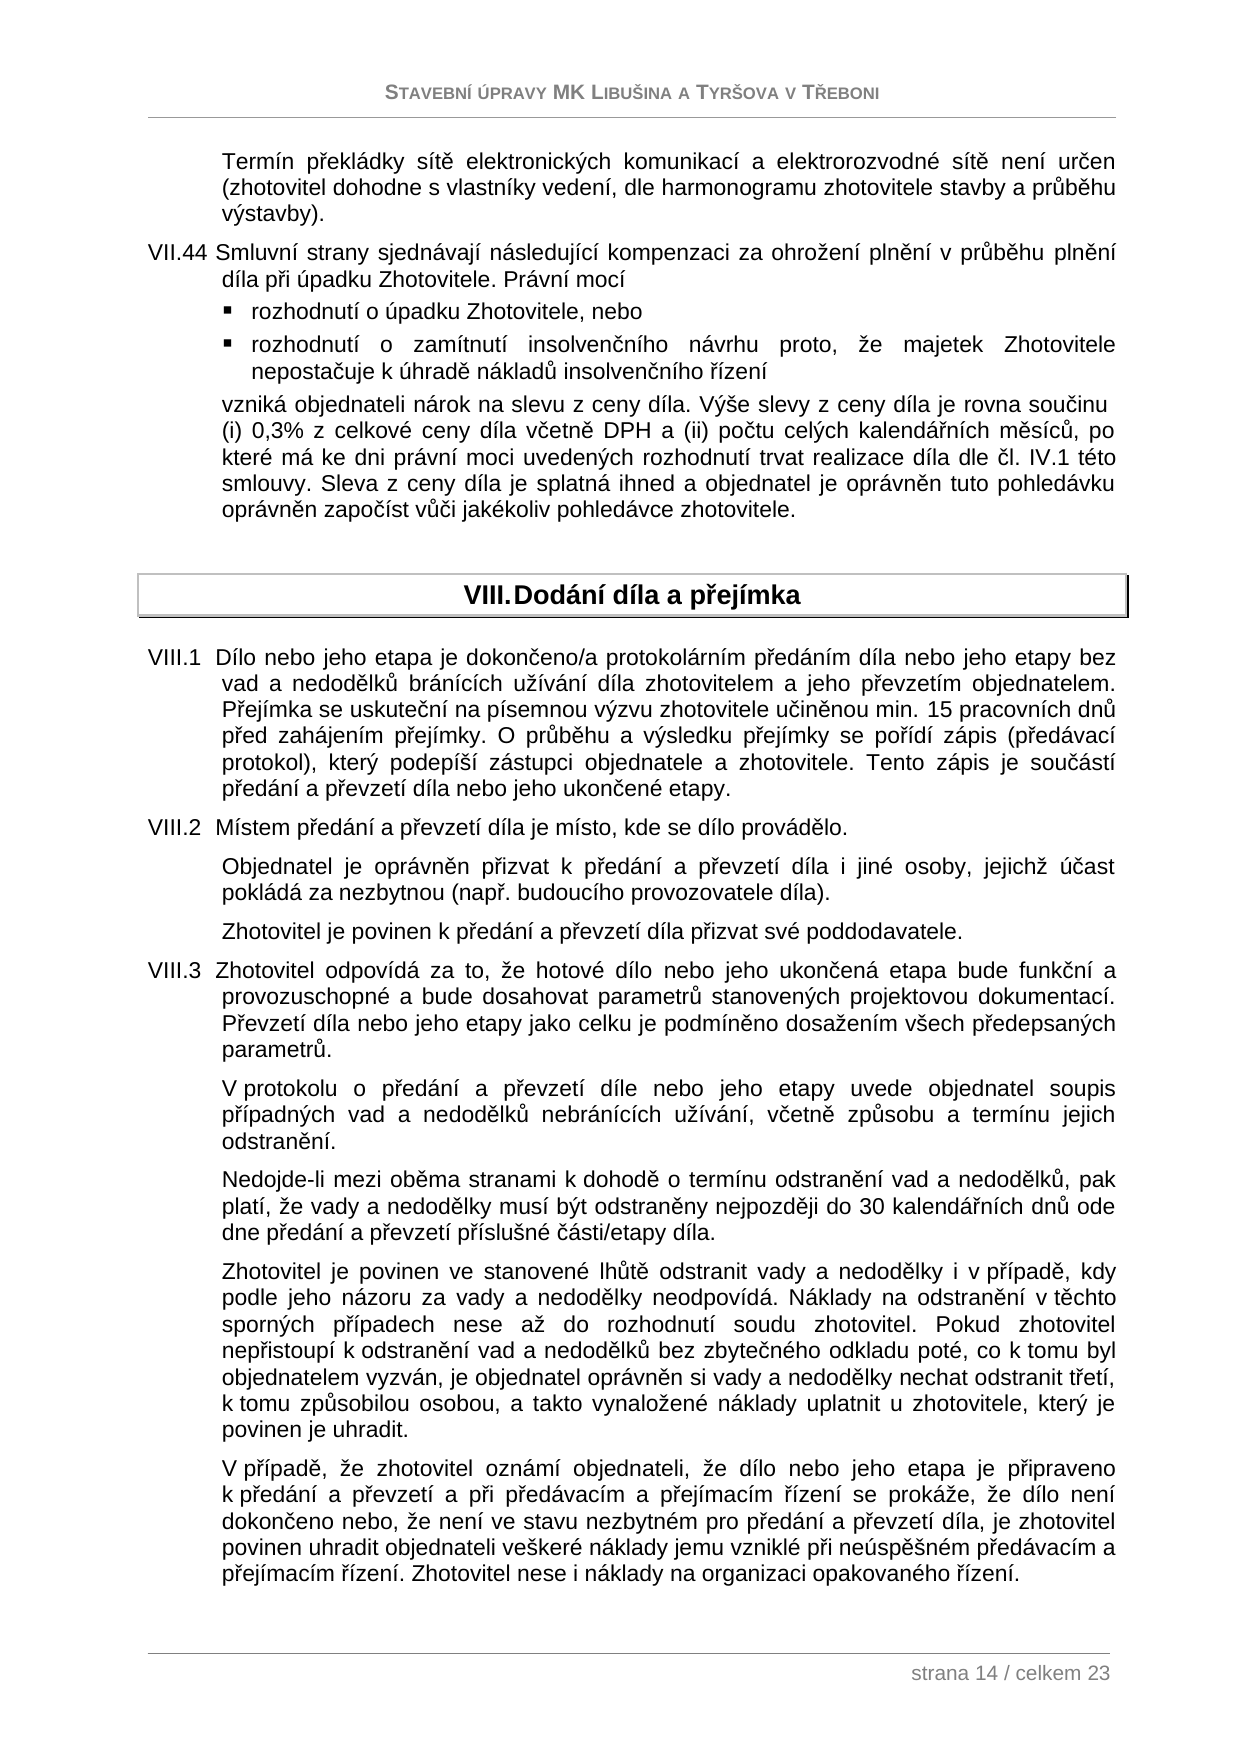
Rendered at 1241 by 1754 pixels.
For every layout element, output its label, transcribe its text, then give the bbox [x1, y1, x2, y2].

text V protokolu o předání a převzetí díle nebo jeho etapy uvede objednatel soupis případných vad a nedodělků nebránících užívání, včetně způsobu a termínu jejich odstranění. [222, 1075, 1116, 1154]
text Zhotovitel je povinen ve stanovené lhůtě odstranit vady a nedodělky i v případě, kdy podle jeho názoru za vady a nedodělky neodpovídá. Náklady na odstranění v těchto sporných případech nese až do rozhodnutí soudu zhotovitel. Pokud zhotovitel nepřistoupí k odstranění vad a nedodělků bez zbytečného odkladu poté, co k tomu byl objednatelem vyzván, je objednatel oprávněn si vady a nedodělky nechat odstranit třetí, k tomu způsobilou osobou, a takto vynaložené náklady uplatnit u zhotovitele, který je povinen je uhradit. [222, 1258, 1116, 1442]
list rozhodnutí o zamítnutí insolvenčního návrhu proto, že majetek Zhotovitele nepostačuje k úhradě nákladů insolvenčního řízení [222, 331, 1116, 384]
subtitle Dodání díla a přejímka [139, 575, 1125, 614]
list rozhodnutí o úpadku Zhotovitele, nebo [222, 298, 1116, 325]
text vzniká objednateli nárok na slevu z ceny díla. Výše slevy z ceny díla je rovna součinu (i) 0,3% z celkové ceny díla včetně DPH a (ii) počtu celých kalendářních měsíců, po které má ke dni právní moci uvedených rozhodnutí trvat realizace díla dle čl. IV.1 této smlouvy. Sleva z ceny díla je splatná ihned a objednatel je oprávněn tuto pohledávku oprávněn započíst vůči jakékoliv pohledávce zhotovitele. [222, 391, 1116, 523]
list Místem předání a převzetí díla je místo, kde se dílo provádělo. [148, 814, 1116, 840]
list Smluvní strany sjednávají následující kompenzaci za ohrožení plnění v průběhu plnění díla při úpadku Zhotovitele. Právní mocí [148, 239, 1116, 292]
list Dílo nebo jeho etapa je dokončeno/a protokolárním předáním díla nebo jeho etapy bez vad a nedodělků bránících užívání díla zhotovitelem a jeho převzetím objednatelem. Přejímka se uskuteční na písemnou výzvu zhotovitele učiněnou min. 15 pracovních dnů před zahájením přejímky. O průběhu a výsledku přejímky se pořídí zápis (předávací protokol), který podepíší zástupci objednatele a zhotovitele. Tento zápis je součástí předání a převzetí díla nebo jeho ukončené etapy. [148, 643, 1116, 802]
text Zhotovitel je povinen k předání a převzetí díla přizvat své poddodavatele. [222, 918, 1116, 944]
text Objednatel je oprávněn přizvat k předání a převzetí díla i jiné osoby, jejichž účast pokládá za nezbytnou (např. budoucího provozovatele díla). [222, 853, 1116, 906]
text V případě, že zhotovitel oznámí objednateli, že dílo nebo jeho etapa je připraveno k předání a převzetí a při předávacím a přejímacím řízení se prokáže, že dílo není dokončeno nebo, že není ve stavu nezbytném pro předání a převzetí díla, je zhotovitel povinen uhradit objednateli veškeré náklady jemu vzniklé při neúspěšném předávacím a přejímacím řízení. Zhotovitel nese i náklady na organizaci opakovaného řízení. [222, 1455, 1116, 1587]
text Termín překládky sítě elektronických komunikací a elektrorozvodné sítě není určen (zhotovitel dohodne s vlastníky vedení, dle harmonogramu zhotovitele stavby a průběhu výstavby). [222, 148, 1116, 227]
text Nedojde-li mezi oběma stranami k dohodě o termínu odstranění vad a nedodělků, pak platí, že vady a nedodělky musí být odstraněny nejpozději do 30 kalendářních dnů ode dne předání a převzetí příslušné části/etapy díla. [222, 1166, 1116, 1246]
list Zhotovitel odpovídá za to, že hotové dílo nebo jeho ukončená etapa bude funkční a provozuschopné a bude dosahovat parametrů stanovených projektovou dokumentací. Převzetí díla nebo jeho etapy jako celku je podmíněno dosažením všech předepsaných parametrů. [148, 957, 1116, 1062]
